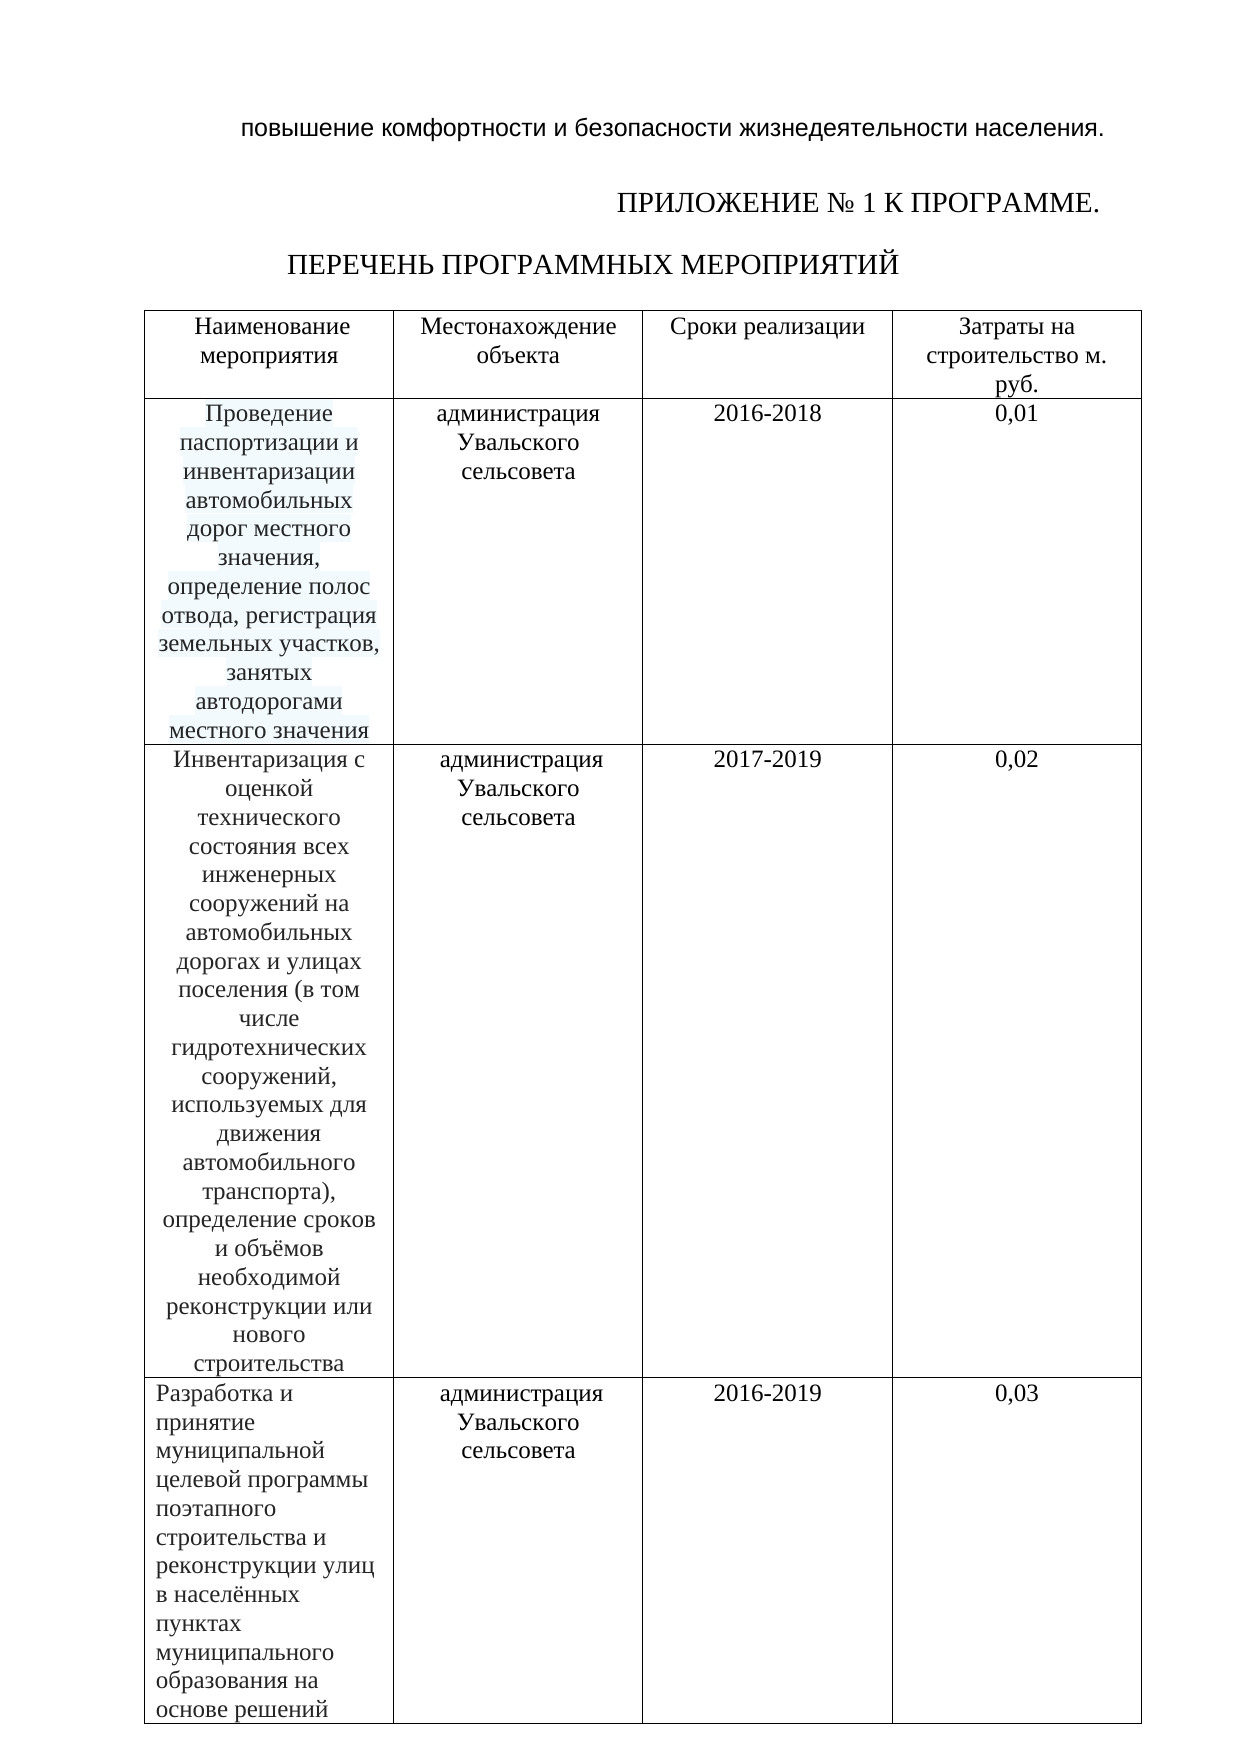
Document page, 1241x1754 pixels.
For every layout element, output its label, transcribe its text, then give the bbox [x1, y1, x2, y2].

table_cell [394, 1378, 642, 1723]
table_header Местонахождение объекта [394, 311, 642, 397]
table_cell 0,01 [893, 399, 1141, 743]
text повышение комфортности и безопасности жизнедеятельности населения. [241, 112, 1159, 141]
table_cell администрация Увальского сельсовета [394, 399, 642, 743]
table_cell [145, 1378, 393, 1723]
table_header Сроки реализации [643, 311, 892, 397]
text ПРИЛОЖЕНИЕ № 1 К ПРОГРАММЕ. [533, 185, 1159, 218]
text ПЕРЕЧЕНЬ ПРОГРАММНЫХ МЕРОПРИЯТИЙ [177, 247, 1159, 281]
table_cell 2017-2019 [643, 745, 892, 1377]
table_cell Проведение паспортизации и инвентаризации автомобильных дорог местного значения, определение полос отвода, регистрация земельных участков, занятых автодорогами местного значения [145, 399, 393, 743]
table_header Затраты на строительство м. руб. [893, 311, 1141, 397]
table_cell 0,02 [893, 745, 1141, 1377]
table_cell 2016-2018 [643, 399, 892, 743]
table_cell 0,03 [893, 1378, 1141, 1723]
table_cell 2016-2019 [643, 1378, 892, 1723]
table_cell администрация Увальского сельсовета [394, 745, 642, 1377]
table_header Наименование мероприятия [145, 311, 393, 397]
table_cell Инвентаризация с оценкой технического состояния всех инженерных сооружений на автомобильных дорогах и улицах поселения (в том числе гидротехнических сооружений, используемых для движения автомобильного транспорта), определение сроков и объёмов необходимой реконструкции или нового строительства [145, 745, 393, 1377]
